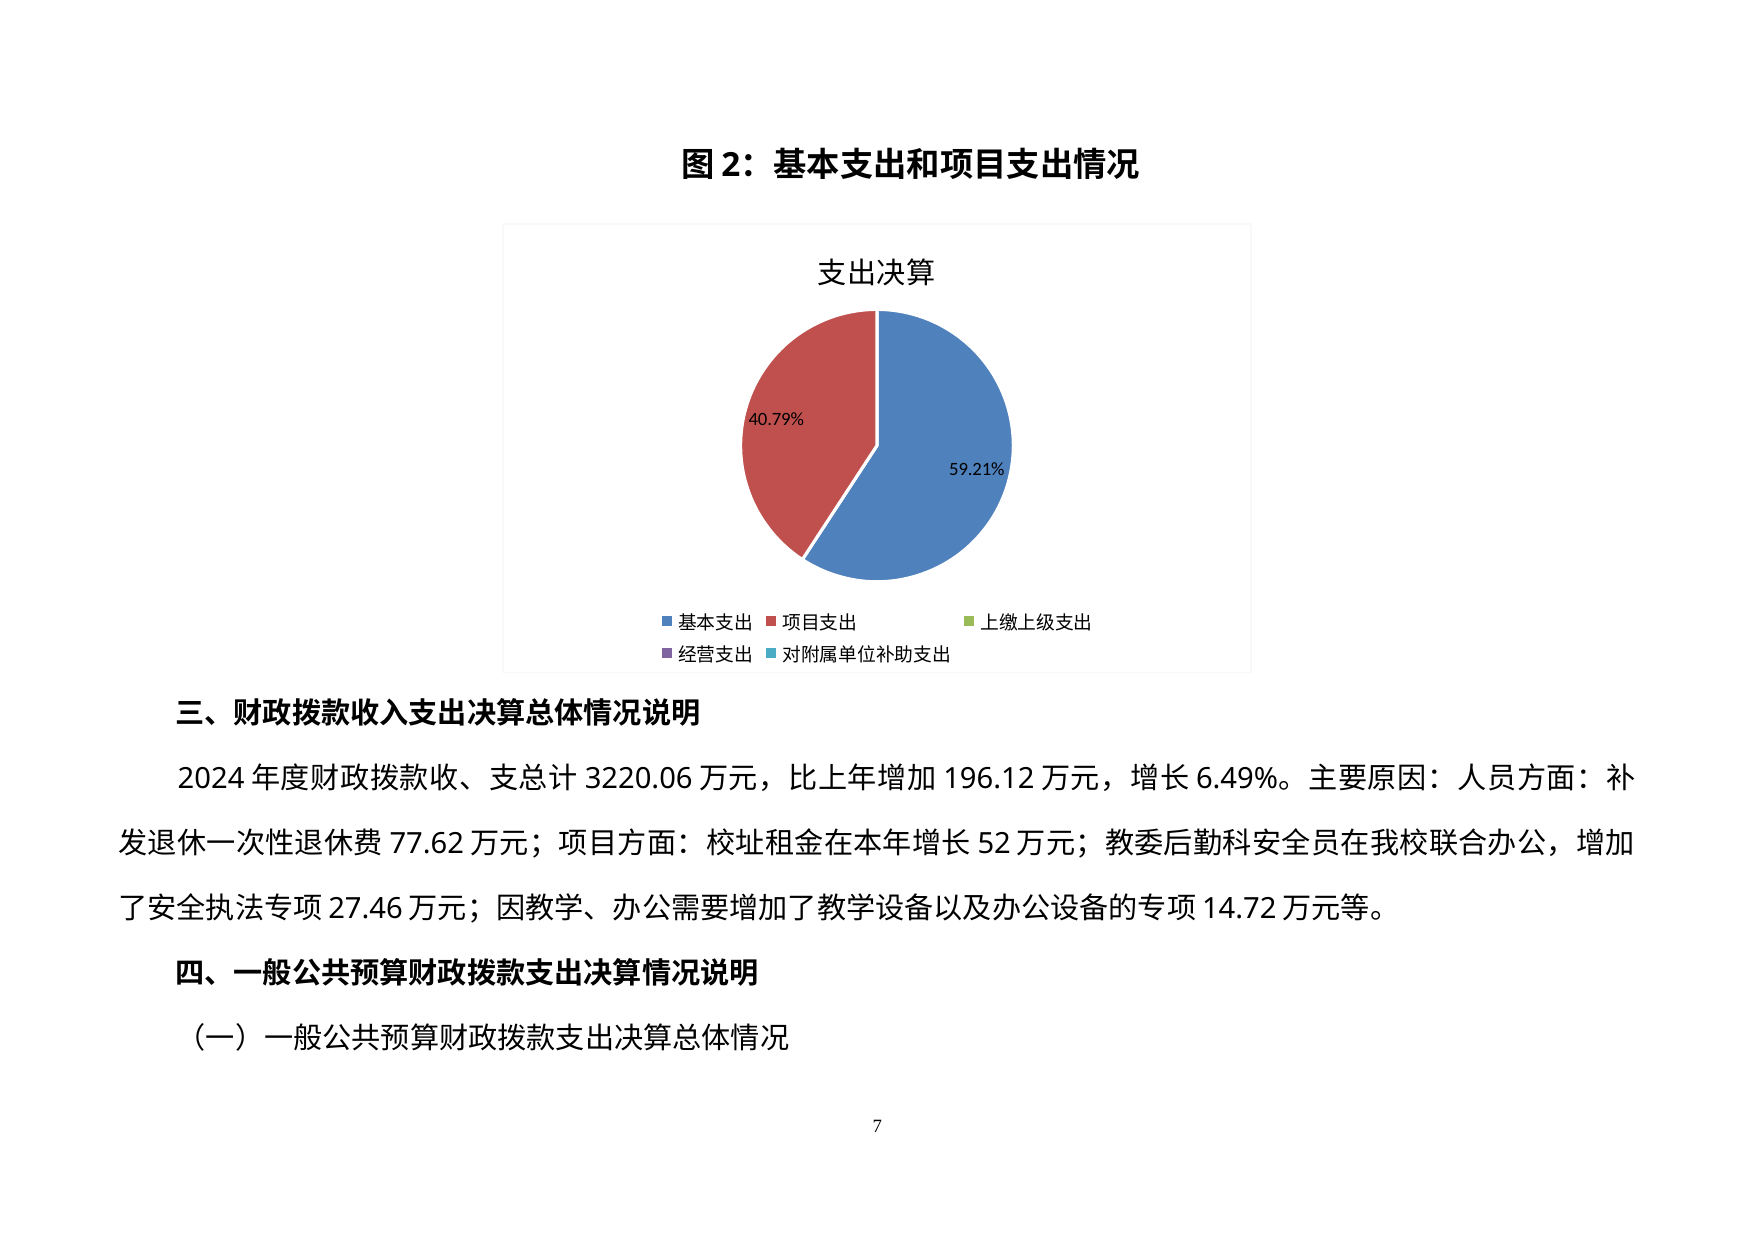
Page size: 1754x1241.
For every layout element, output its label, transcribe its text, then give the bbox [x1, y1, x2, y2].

text 2024年度财政拨款收、支总计3220.06万元，比上年增加196.12万元，增长6.49%。主要原因：人员方面：补发退休一次性退休费77.62万元；项目方面：校址租金在本年增长52万元；教委后勤科安全员在我校联合办公，增加了安全执法专项27.46万元；因教学、办公需要增加了教学设备以及办公设备的专项14.72万元等。 [118, 743, 1636, 938]
text 三、财政拨款收入支出决算总体情况说明 [118, 678, 1636, 743]
text 四、一般公共预算财政拨款支出决算情况说明 [118, 938, 1636, 1003]
subtitle 图2：基本支出和项目支出情况 [118, 129, 1636, 194]
text （一）一般公共预算财政拨款支出决算总体情况 [118, 1003, 1636, 1068]
